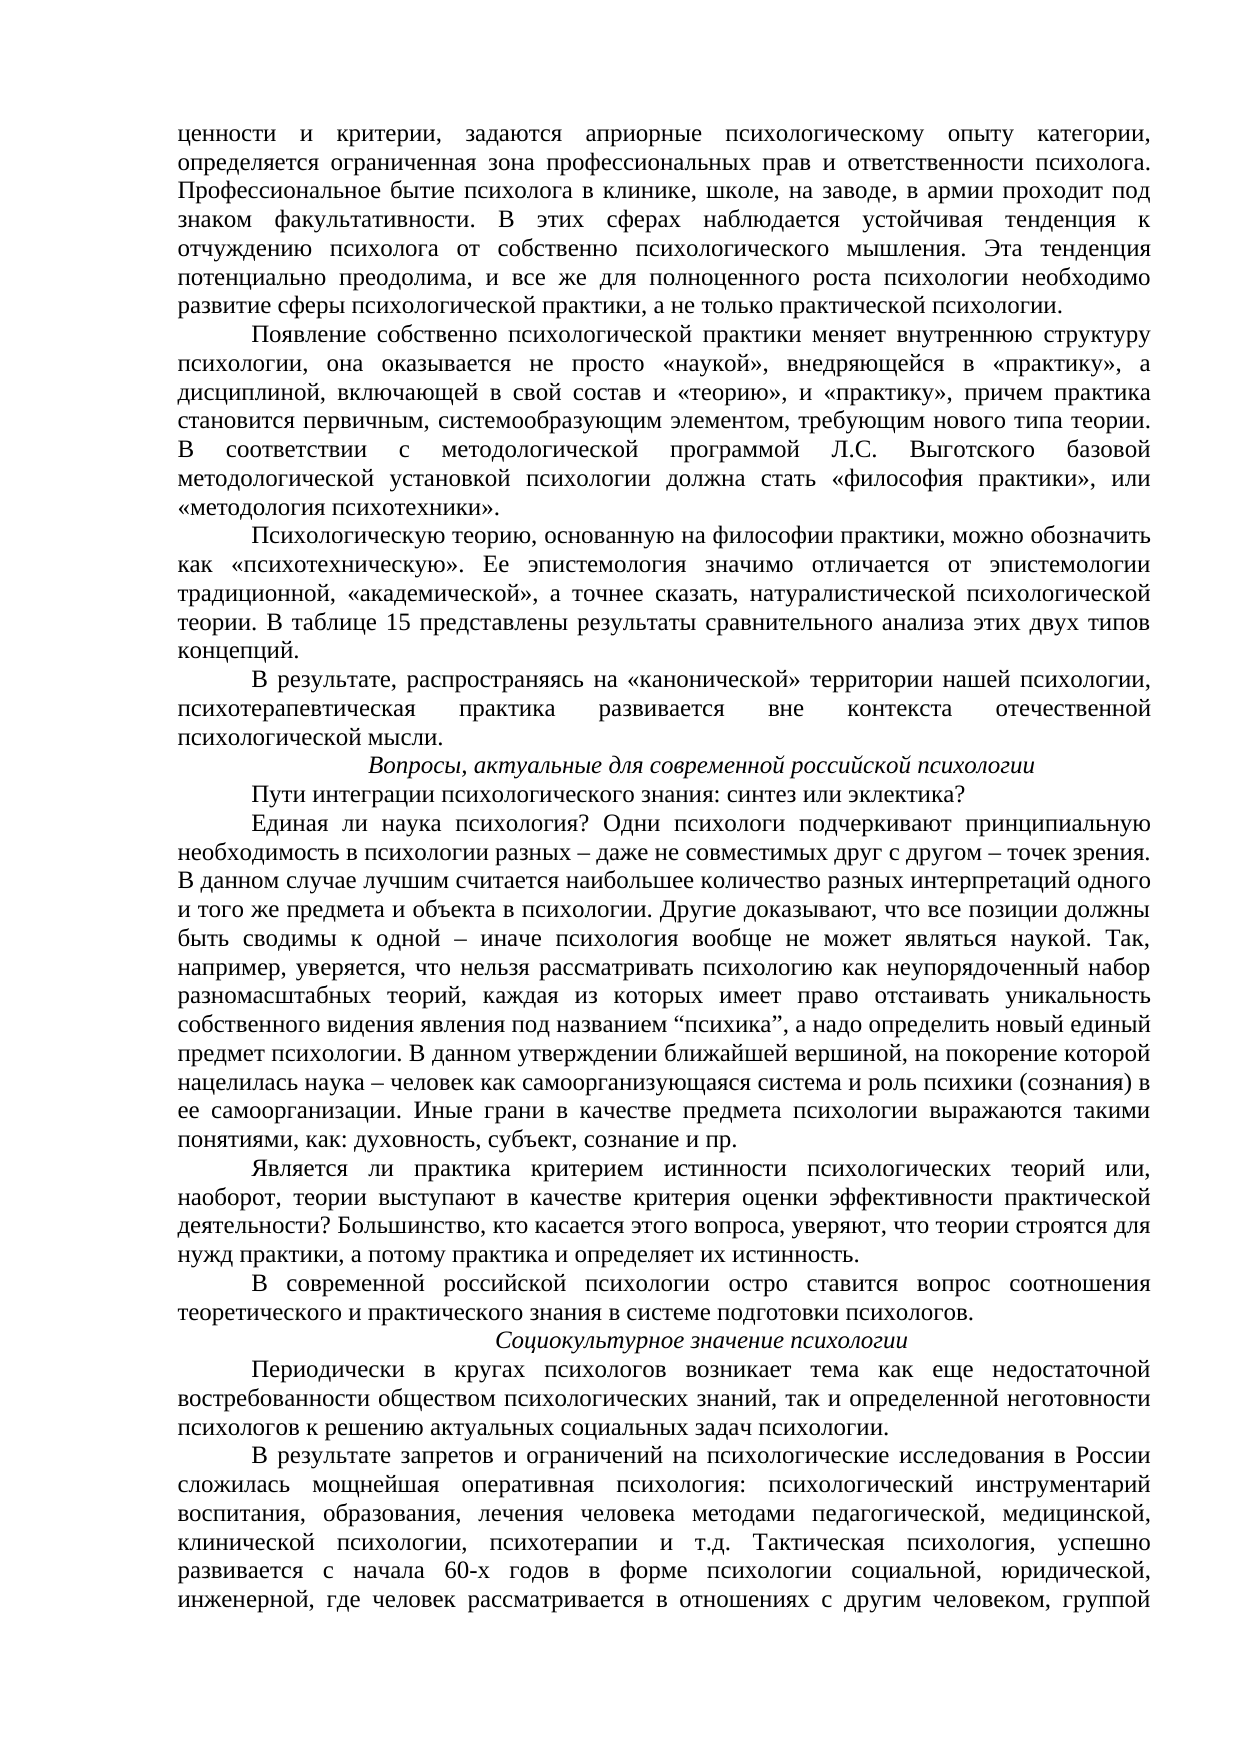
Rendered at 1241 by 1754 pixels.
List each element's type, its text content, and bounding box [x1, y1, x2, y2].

text Единая ли наука психология? Одни психологи подчеркивают принципиальную необходимость в психологии разных – даже не совместимых друг с другом – точек зрения. В данном случае лучшим считается наибольшее количество разных интерпретаций одного и того же предмета и объекта в психологии. Другие доказывают, что все позиции должны быть сводимы к одной – иначе психология вообще не может являться наукой. Так, например, уверяется, что нельзя рассматривать психологию как неупорядоченный набор разномасштабных теорий, каждая из которых имеет право отстаивать уникальность собственного видения явления под названием “психика”, а надо определить новый единый предмет психологии. В данном утверждении ближайшей вершиной, на покорение которой нацелилась наука – человек как самоорганизующаяся система и роль психики (сознания) в ее самоорганизации. Иные грани в качестве предмета психологии выражаются такими понятиями, как: духовность, субъект, сознание и пр. [177, 808, 1152, 1153]
text Социокультурное значение психологии [177, 1326, 1152, 1354]
text Появление собственно психологической практики меняет внутреннюю структуру психологии, она оказывается не просто «наукой», внедряющейся в «практику», а дисциплиной, включающей в свой состав и «теорию», и «практику», причем практика становится первичным, системообразующим элементом, требующим нового типа теории. В соответствии с методологической программой Л.С. Выготского базовой методологической установкой психологии должна стать «философия практики», или «методология психотехники». [177, 319, 1152, 521]
text Вопросы, актуальные для современной российской психологии [177, 751, 1152, 779]
text В современной российской психологии остро ставится вопрос соотношения теоретического и практического знания в системе подготовки психологов. [177, 1268, 1152, 1326]
text Является ли практика критерием истинности психологических теорий или, наоборот, теории выступают в качестве критерия оценки эффективности практической деятельности? Большинство, кто касается этого вопроса, уверяют, что теории строятся для нужд практики, а потому практика и определяет их истинность. [177, 1153, 1152, 1268]
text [177, 1441, 1152, 1613]
text Периодически в кругах психологов возникает тема как еще недостаточной востребованности обществом психологических знаний, так и определенной неготовности психологов к решению актуальных социальных задач психологии. [177, 1354, 1152, 1441]
text Психологическую теорию, основанную на философии практики, можно обозначить как «психотехническую». Ее эпистемология значимо отличается от эпистемологии традиционной, «академической», а точнее сказать, натуралистической психологической теории. В таблице 15 представлены результаты сравнительного анализа этих двух типов концепций. [177, 521, 1152, 664]
text В результате, распространяясь на «канонической» территории нашей психологии, психотерапевтическая практика развивается вне контекста отечественной психологической мысли. [177, 664, 1152, 751]
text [177, 118, 1152, 319]
text Пути интеграции психологического знания: синтез или эклектика? [177, 779, 1152, 808]
